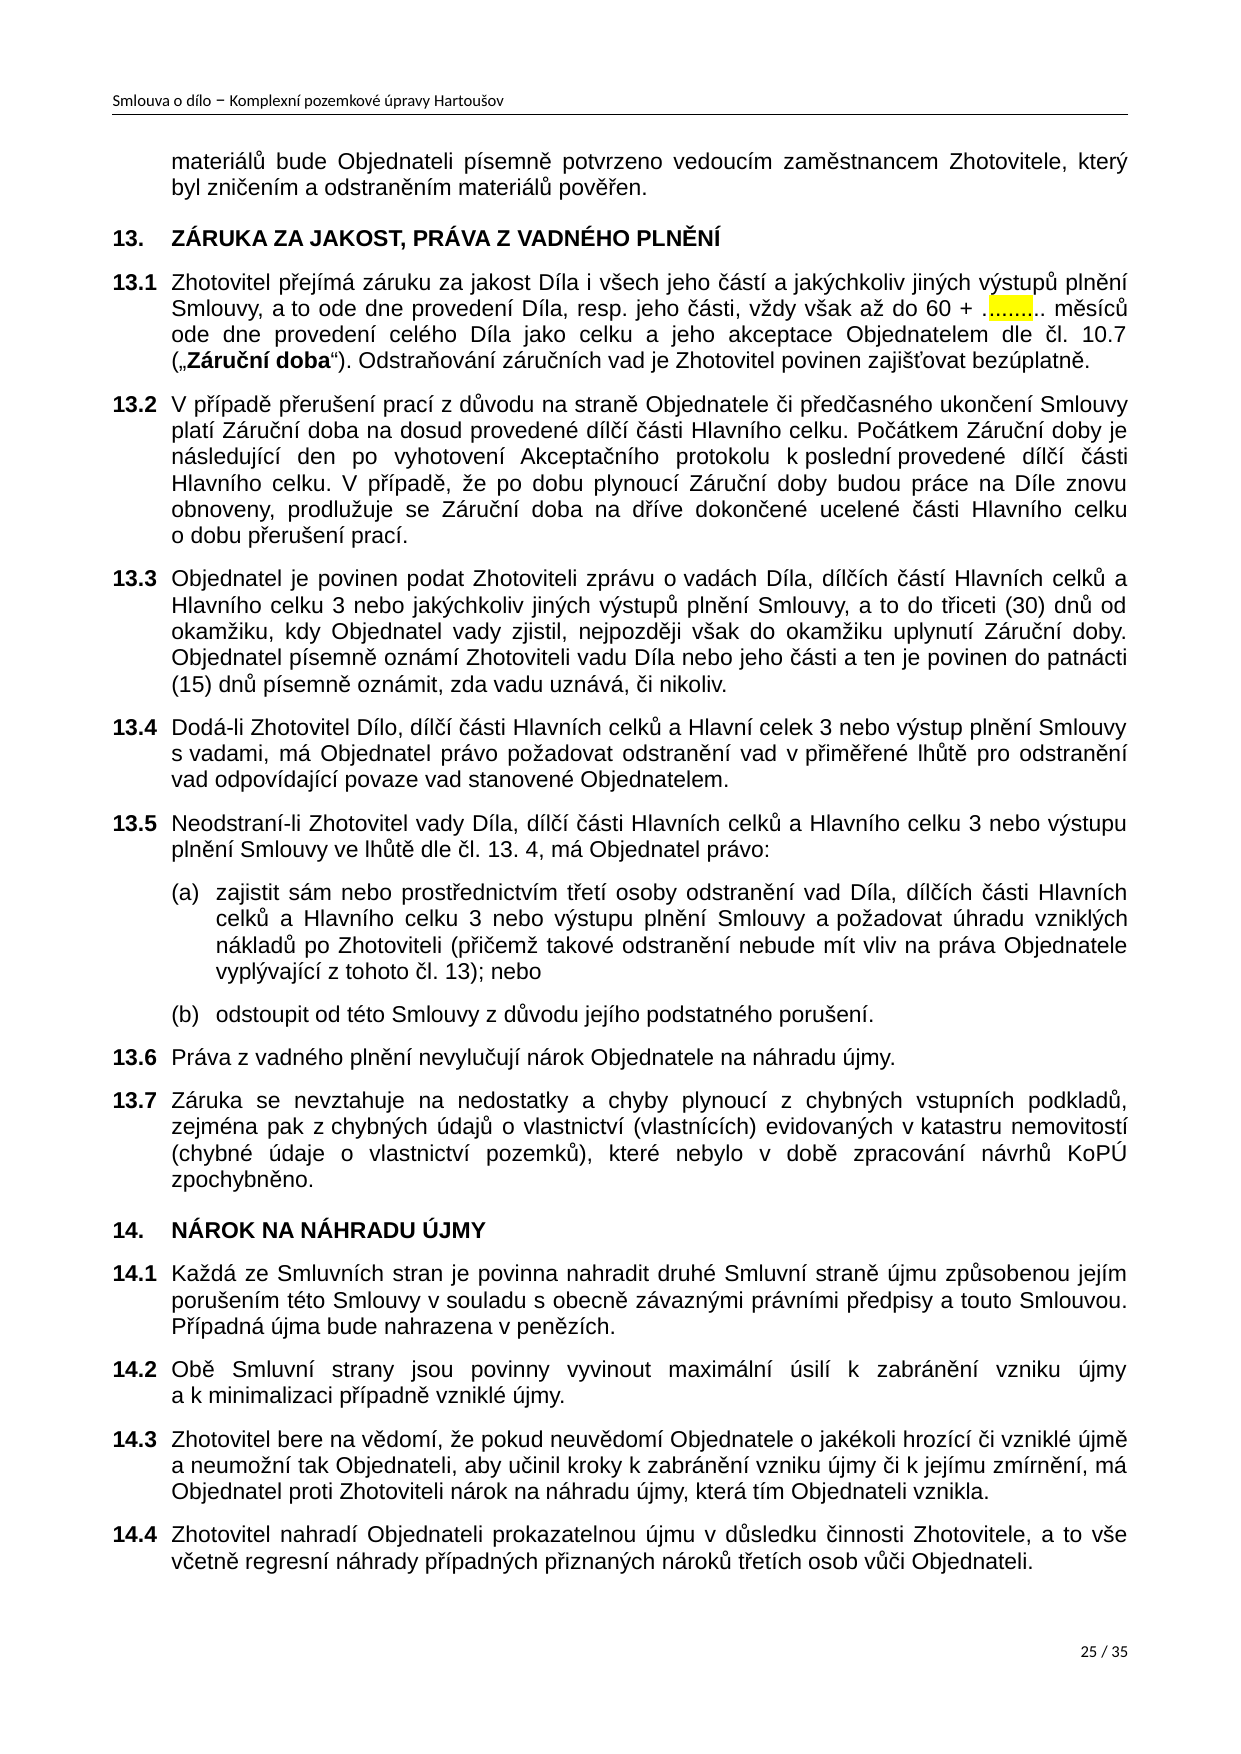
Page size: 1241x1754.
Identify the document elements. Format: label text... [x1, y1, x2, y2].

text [112, 148, 1128, 200]
text Záruka se nevztahuje na nedostatky a chyby plynoucí z chybných vstupních podkladů, zejména pak z chybných údajů o vlastnictví (vlastnících) evidovaných v katastru nemovitostí (chybné údaje o vlastnictví pozemků), které nebylo v době zpracování návrhů KoPÚ zpochybněno. [112, 1087, 1128, 1192]
list zajistit sám nebo prostřednictvím třetí osoby odstranění vad Díla, dílčích části Hlavních celků a Hlavního celku 3 nebo výstupu plnění Smlouvy a požadovat úhradu vzniklých nákladů po Zhotoviteli (přičemž takové odstranění nebude mít vliv na práva Objednatele vyplývající z tohoto čl. 13); nebo [171, 879, 1128, 984]
text V případě přerušení prací z důvodu na straně Objednatele či předčasného ukončení Smlouvy platí Záruční doba na dosud provedené dílčí části Hlavního celku. Počátkem Záruční doby je následující den po vyhotovení Akceptačního protokolu k poslední provedené dílčí části Hlavního celku. V případě, že po dobu plynoucí Záruční doby budou práce na Díle znovu obnoveny, prodlužuje se Záruční doba na dříve dokončené ucelené části Hlavního celku o dobu přerušení prací. [112, 391, 1128, 549]
text Každá ze Smluvních stran je povinna nahradit druhé Smluvní straně újmu způsobenou jejím porušením této Smlouvy v souladu s obecně závaznými právními předpisy a touto Smlouvou. Případná újma bude nahrazena v penězích. [112, 1260, 1128, 1339]
text Objednatel je povinen podat Zhotoviteli zprávu o vadách Díla, dílčích částí Hlavních celků a Hlavního celku 3 nebo jakýchkoliv jiných výstupů plnění Smlouvy, a to do třiceti (30) dnů od okamžiku, kdy Objednatel vady zjistil, nejpozději však do okamžiku uplynutí Záruční doby. Objednatel písemně oznámí Zhotoviteli vadu Díla nebo jeho části a ten je povinen do patnácti (15) dnů písemně oznámit, zda vadu uznává, či nikoliv. [112, 565, 1128, 697]
text Dodá-li Zhotovitel Dílo, dílčí části Hlavních celků a Hlavní celek 3 nebo výstup plnění Smlouvy s vadami, má Objednatel právo požadovat odstranění vad v přiměřené lhůtě pro odstranění vad odpovídající povaze vad stanovené Objednatelem. [112, 714, 1128, 793]
text Nárok na náhradu újmy [112, 1217, 1128, 1244]
text Práva z vadného plnění nevylučují nárok Objednatele na náhradu újmy. [112, 1044, 1128, 1070]
text odstoupit od této Smlouvy z důvodu jejího podstatného porušení. [171, 1001, 1128, 1027]
text Zhotovitel bere na vědomí, že pokud neuvědomí Objednatele o jakékoli hrozící či vzniklé újmě a neumožní tak Objednateli, aby učinil kroky k zabránění vzniku újmy či k jejímu zmírnění, má Objednatel proti Zhotoviteli nárok na náhradu újmy, která tím Objednateli vznikla. [112, 1426, 1128, 1504]
text Obě Smluvní strany jsou povinny vyvinout maximální úsilí k zabránění vzniku újmy a k minimalizaci případně vzniklé újmy. [112, 1356, 1128, 1409]
text Zhotovitel přejímá záruku za jakost Díla i všech jeho částí a jakýchkoliv jiných výstupů plnění Smlouvy, a to ode dne provedení Díla, resp. jeho části, vždy však až do 60 + .......... měsíců ode dne provedení celého Díla jako celku a jeho akceptace Objednatelem dle čl. 10.7 („Záruční doba“). Odstraňování záručních vad je Zhotovitel povinen zajišťovat bezúplatně. [112, 268, 1128, 374]
text Neodstraní-li Zhotovitel vady Díla, dílčí části Hlavních celků a Hlavního celku 3 nebo výstupu plnění Smlouvy ve lhůtě dle čl. 13. 4, má Objednatel právo: [112, 809, 1128, 862]
text Zhotovitel nahradí Objednateli prokazatelnou újmu v důsledku činnosti Zhotovitele, a to vše včetně regresní náhrady případných přiznaných nároků třetích osob vůči Objednateli. [112, 1521, 1128, 1574]
text Záruka za jakost, práva z vadného plnění [112, 225, 1128, 252]
